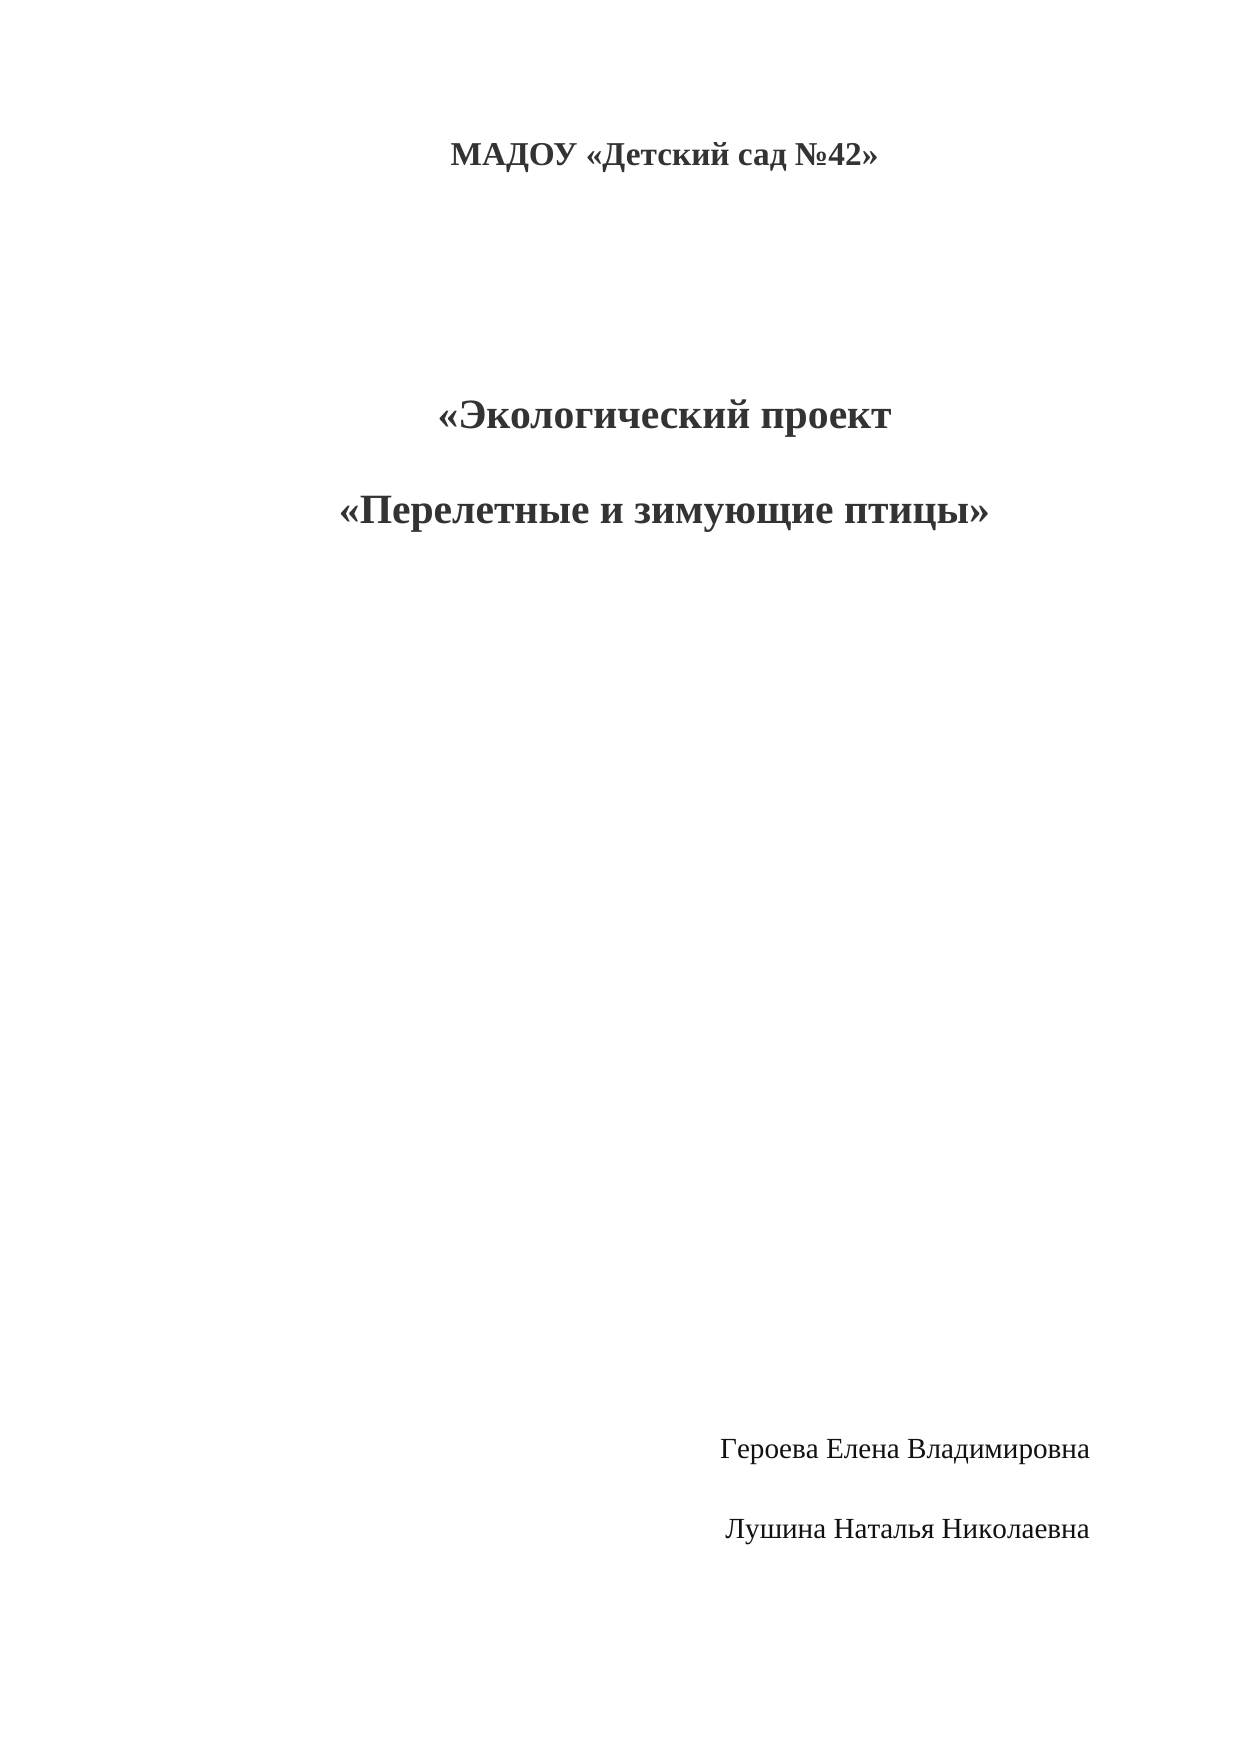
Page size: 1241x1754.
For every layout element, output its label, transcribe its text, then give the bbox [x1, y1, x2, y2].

text «Экологический проект [177, 389, 1152, 437]
text Лушина Наталья Николаевна [177, 1511, 1152, 1573]
text Героева Елена Владимировна [177, 1431, 1152, 1464]
text «Перелетные и зимующие птицы» [177, 484, 1152, 532]
text МАДОУ «Детский сад №42» [177, 134, 1152, 172]
